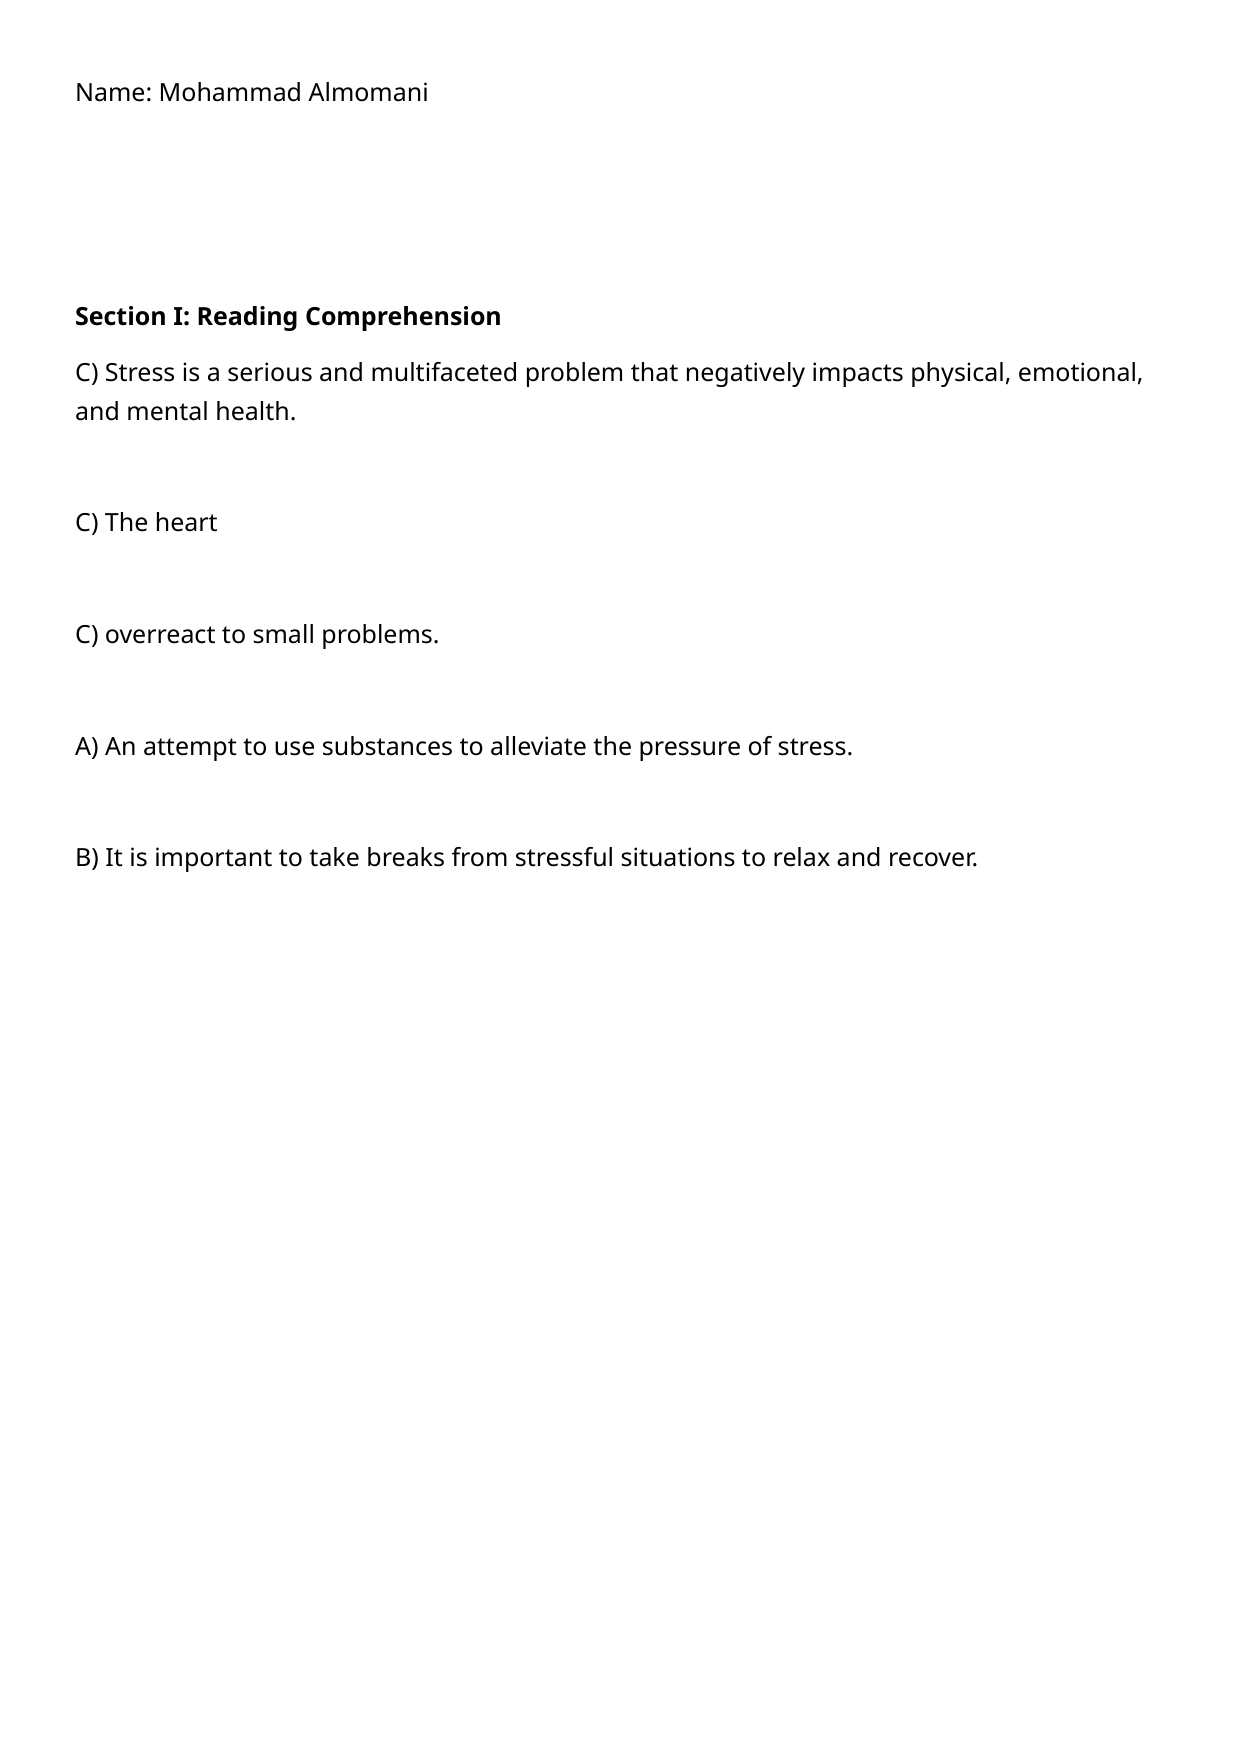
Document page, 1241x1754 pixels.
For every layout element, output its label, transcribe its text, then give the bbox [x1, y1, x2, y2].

text B) It is important to take breaks from stressful situations to relax and recover. [75, 840, 1165, 874]
text Name: Mohammad Almomani [75, 75, 1165, 109]
text C) overreact to small problems. [75, 617, 1165, 651]
text C) The heart [75, 505, 1165, 539]
text A) An attempt to use substances to alleviate the pressure of stress. [75, 728, 1165, 762]
text Section I: Reading Comprehension [75, 298, 1165, 332]
text C) Stress is a serious and multifaceted problem that negatively impacts physical, emotional, and mental health. [75, 354, 1165, 427]
